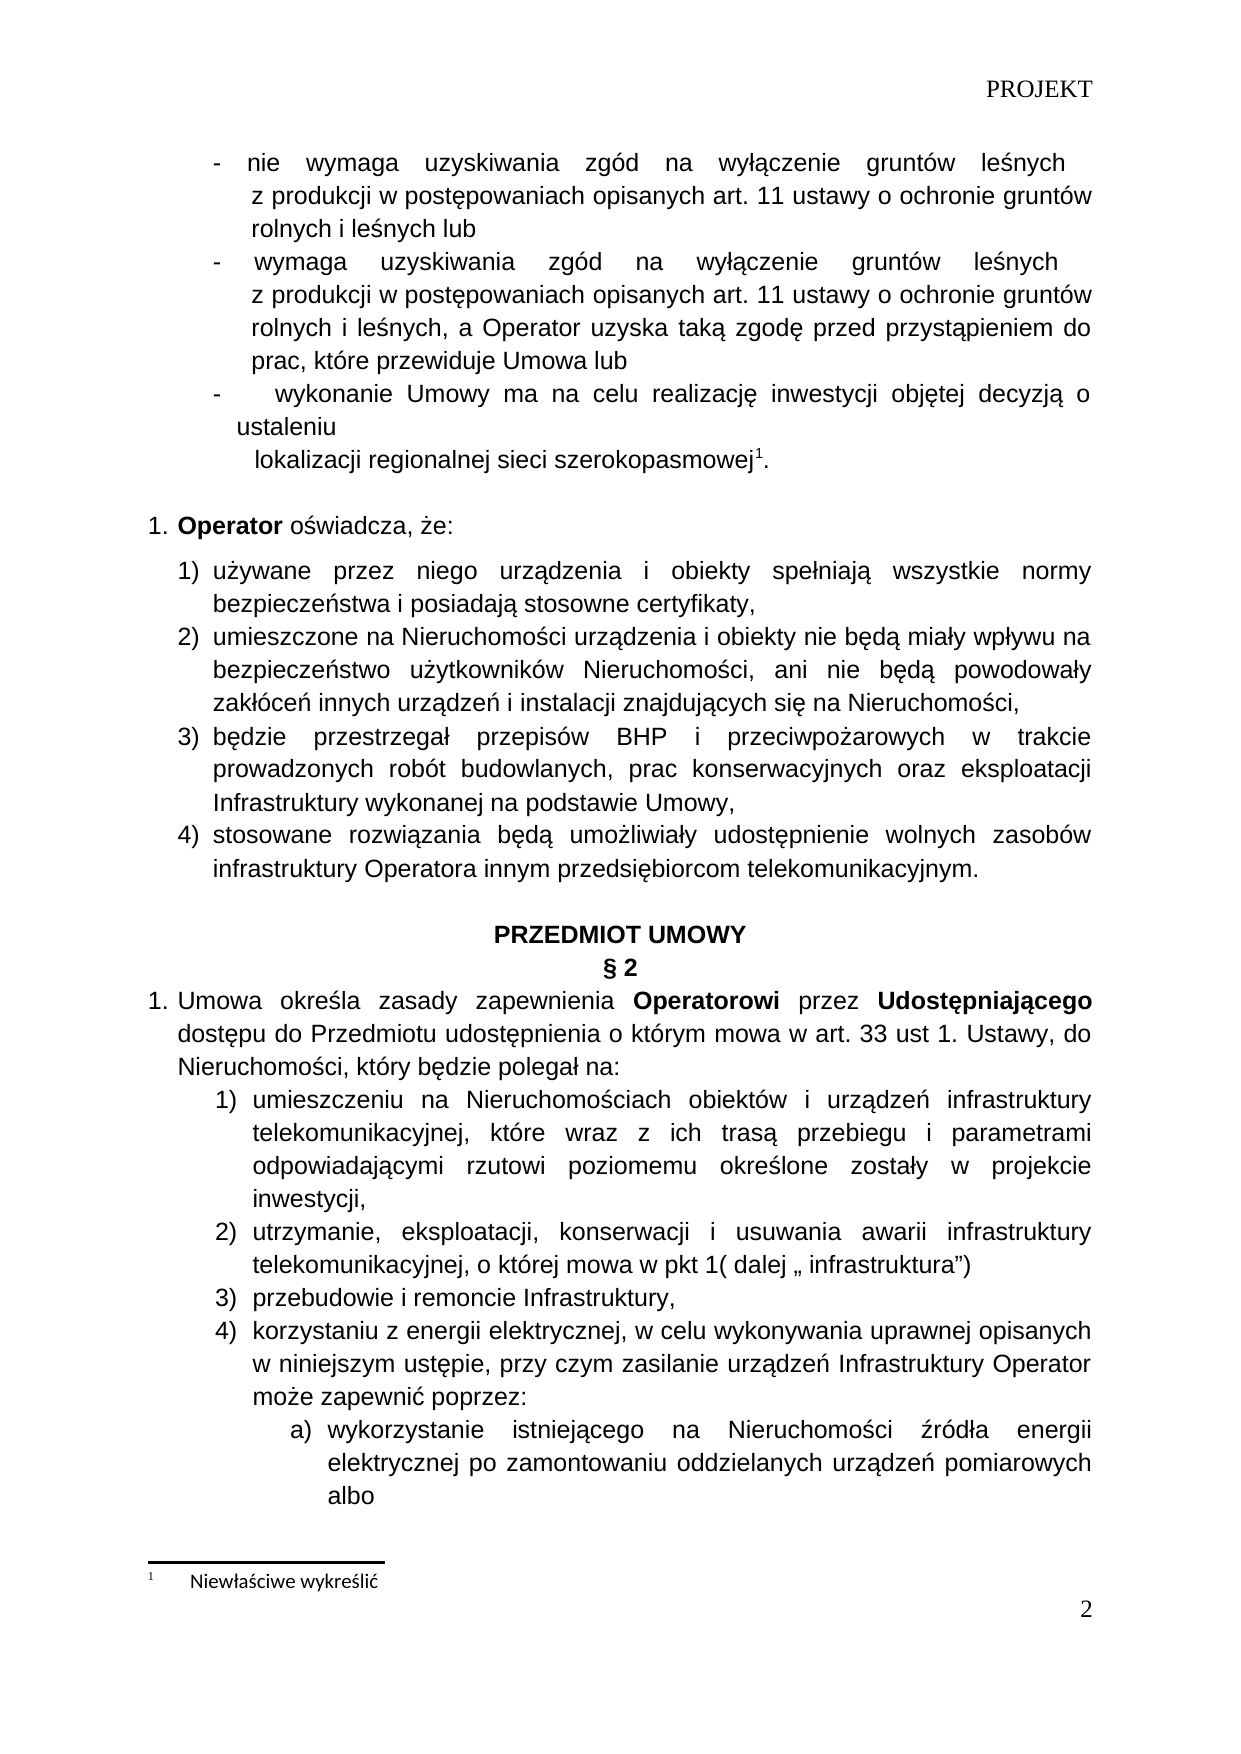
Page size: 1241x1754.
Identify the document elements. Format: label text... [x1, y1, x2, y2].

list będzie przestrzegał przepisów BHP i przeciwpożarowych w trakcie prowadzonych robót budowlanych, prac konserwacyjnych oraz eksploatacji Infrastruktury wykonanej na podstawie Umowy, [177, 721, 1093, 816]
list używane przez niego urządzenia i obiekty spełniają wszystkie normy bezpieczeństwa i posiadają stosowne certyfikaty, [177, 556, 1093, 618]
list korzystaniu z energii elektrycznej, w celu wykonywania uprawnej opisanych w niniejszym ustępie, przy czym zasilanie urządzeń Infrastruktury Operator może zapewnić poprzez: [215, 1316, 1093, 1411]
list przebudowie i remoncie Infrastruktury, [215, 1283, 1093, 1312]
list - wymaga uzyskiwania zgód na wyłączenie gruntów leśnych z produkcji w postępowaniach opisanych art. 11 ustawy o ochronie gruntów rolnych i leśnych, a Operator uzyska taką zgodę przed przystąpieniem do prac, które przewiduje Umowa lub [213, 247, 1093, 374]
text PRZEDMIOT UMOWY [148, 919, 1093, 948]
list wykorzystanie istniejącego na Nieruchomości źródła energii elektrycznej po zamontowaniu oddzielanych urządzeń pomiarowych albo [290, 1415, 1093, 1510]
list stosowane rozwiązania będą umożliwiały udostępnienie wolnych zasobów infrastruktury Operatora innym przedsiębiorcom telekomunikacyjnym. [177, 821, 1093, 882]
list lokalizacji regionalnej sieci szerokopasmowej. [213, 445, 1093, 473]
list - nie wymaga uzyskiwania zgód na wyłączenie gruntów leśnych z produkcji w postępowaniach opisanych art. 11 ustawy o ochronie gruntów rolnych i leśnych lub [213, 148, 1093, 242]
list - wykonanie Umowy ma na celu realizację inwestycji objętej decyzją o ustaleniu [213, 379, 1093, 441]
list Umowa określa zasady zapewnienia Operatorowi przez Udostępniającego dostępu do Przedmiotu udostępnienia o którym mowa w art. 33 ust 1. Ustawy, do Nieruchomości, który będzie polegał na: [148, 986, 1093, 1080]
list utrzymanie, eksploatacji, konserwacji i usuwania awarii infrastruktury telekomunikacyjnej, o której mowa w pkt 1( dalej „ infrastruktura”) [215, 1217, 1093, 1278]
list Operator oświadcza, że: [148, 511, 1093, 539]
list umieszczone na Nieruchomości urządzenia i obiekty nie będą miały wpływu na bezpieczeństwo użytkowników Nieruchomości, ani nie będą powodowały zakłóceń innych urządzeń i instalacji znajdujących się na Nieruchomości, [177, 622, 1093, 717]
list umieszczeniu na Nieruchomościach obiektów i urządzeń infrastruktury telekomunikacyjnej, które wraz z ich trasą przebiegu i parametrami odpowiadającymi rzutowi poziomemu określone zostały w projekcie inwestycji, [215, 1085, 1093, 1212]
text § 2 [148, 953, 1093, 981]
